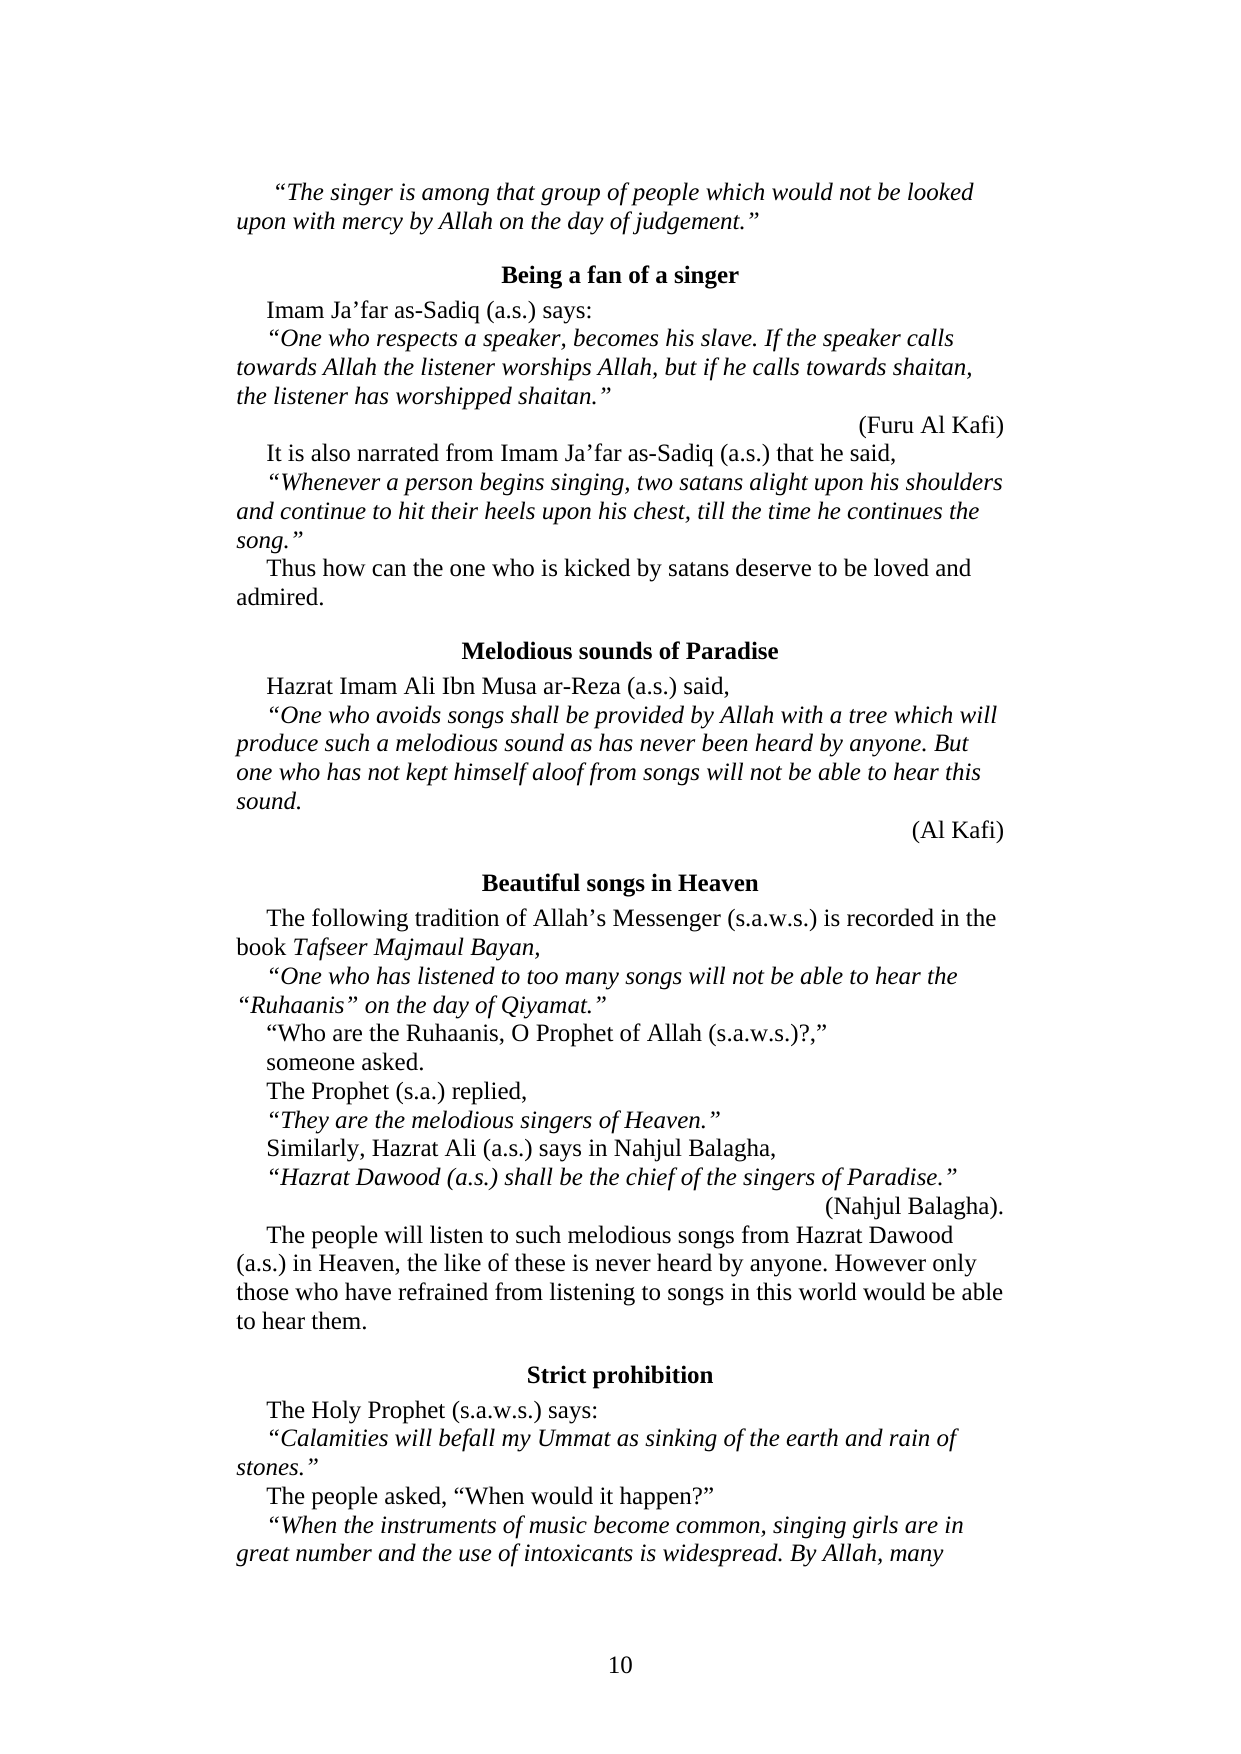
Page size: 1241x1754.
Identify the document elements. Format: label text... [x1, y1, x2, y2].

text Hazrat Imam Ali Ibn Musa ar-Reza (a.s.) said, [236, 671, 1004, 700]
text “Whenever a person begins singing, two satans alight upon his shoulders and continue to hit their heels upon his chest, till the time he continues the song.” [236, 467, 1004, 553]
subtitle Strict prohibition [236, 1360, 1004, 1388]
text The people asked, “When would it happen?” [236, 1481, 1004, 1510]
text The Holy Prophet (s.a.w.s.) says: [236, 1395, 1004, 1423]
text (Furu Al Kafi) [236, 410, 1004, 438]
text “Hazrat Dawood (a.s.) shall be the chief of the singers of Paradise.” [236, 1162, 1004, 1191]
text “One who respects a speaker, becomes his slave. If the speaker calls towards Allah the listener worships Allah, but if he calls towards shaitan, the listener has worshipped shaitan.” [236, 323, 1004, 410]
subtitle Beautiful songs in Heaven [236, 868, 1004, 897]
text Imam Ja’far as-Sadiq (a.s.) says: [236, 295, 1004, 323]
text someone asked. [236, 1047, 1004, 1076]
text Similarly, Hazrat Ali (a.s.) says in Nahjul Balagha, [236, 1133, 1004, 1162]
text (Al Kafi) [236, 815, 1004, 843]
text It is also narrated from Imam Ja’far as-Sadiq (a.s.) that he said, [236, 438, 1004, 467]
text The following tradition of Allah’s Messenger (s.a.w.s.) is recorded in the book Tafseer Majmaul Bayan, [236, 903, 1004, 961]
subtitle Melodious sounds of Paradise [236, 636, 1004, 665]
subtitle Being a fan of a singer [236, 260, 1004, 288]
text “The singer is among that group of people which would not be looked upon with mercy by Allah on the day of judgement.” [236, 177, 1004, 235]
text “Who are the Ruhaanis, O Prophet of Allah (s.a.w.s.)?,” [236, 1018, 1004, 1047]
text “They are the melodious singers of Heaven.” [236, 1105, 1004, 1133]
text “One who has listened to too many songs will not be able to hear the “Ruhaanis” on the day of Qiyamat.” [236, 961, 1004, 1018]
text The Prophet (s.a.) replied, [236, 1076, 1004, 1105]
text “Calamities will befall my Ummat as sinking of the earth and rain of stones.” [236, 1423, 1004, 1481]
text The people will listen to such melodious songs from Hazrat Dawood (a.s.) in Heaven, the like of these is never heard by anyone. However only those who have refrained from listening to songs in this world would be able to hear them. [236, 1220, 1004, 1335]
text (Nahjul Balagha). [236, 1191, 1004, 1220]
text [236, 1510, 1004, 1567]
text “One who avoids songs shall be provided by Allah with a tree which will produce such a melodious sound as has never been heard by anyone. But one who has not kept himself aloof from songs will not be able to hear this sound. [236, 700, 1004, 815]
text Thus how can the one who is kicked by satans deserve to be loved and admired. [236, 553, 1004, 611]
